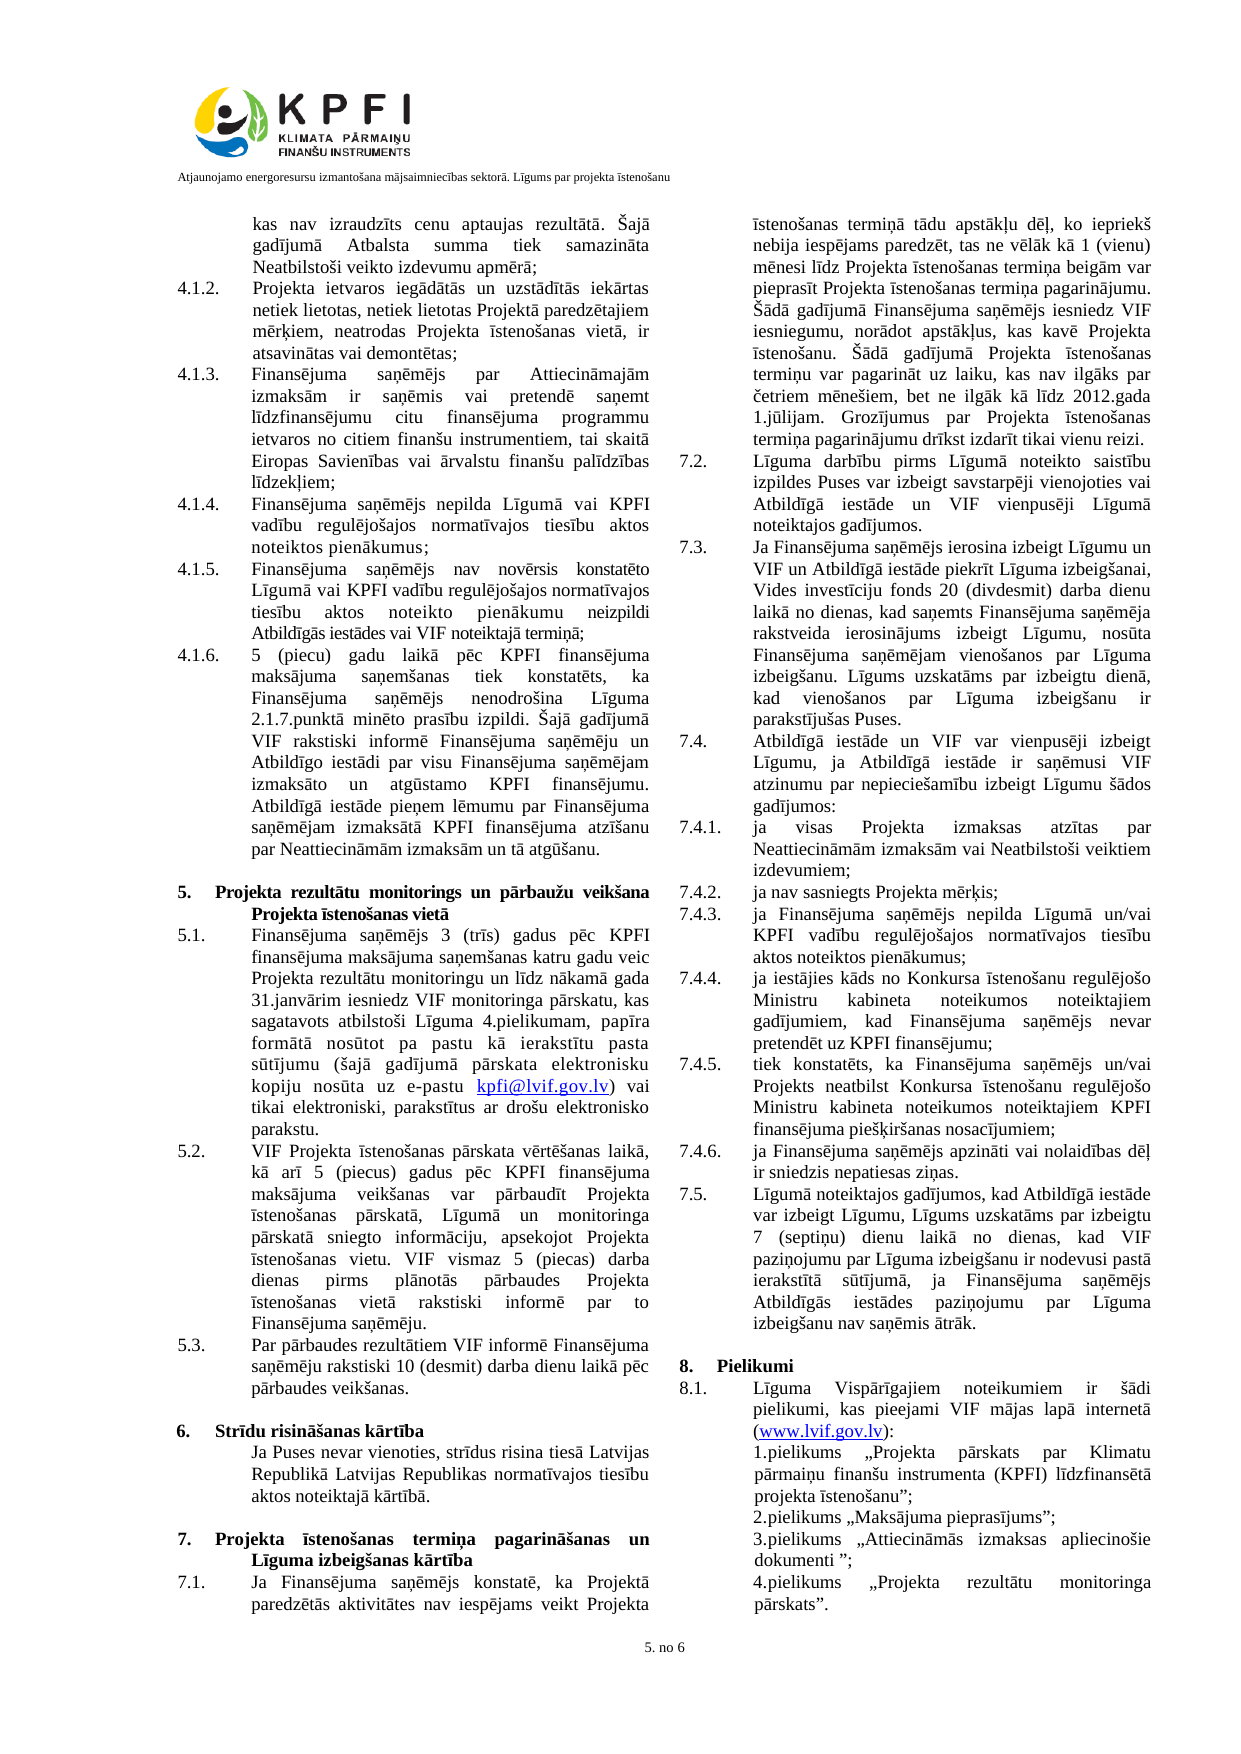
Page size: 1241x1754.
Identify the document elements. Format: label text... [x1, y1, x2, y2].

list Ja Finansējuma saņēmējs ierosina izbeigt Līgumu un VIF un Atbildīgā iestāde piekrīt Līguma izbeigšanai, Vides investīciju fonds 20 (divdesmit) darba dienu laikā no dienas, kad saņemts Finansējuma saņēmēja rakstveida ierosinājums izbeigt Līgumu, nosūta Finansējuma saņēmējam vienošanos par Līguma izbeigšanu. Līgums uzskatāms par izbeigtu dienā, kad vienošanos par Līguma izbeigšanu ir parakstījušas Puses. [679, 536, 1152, 730]
list ja iestājies kāds no Konkursa īstenošanu regulējošo Ministru kabineta noteikumos noteiktajiem gadījumiem, kad Finansējuma saņēmējs nevar pretendēt uz KPFI finansējumu; [679, 967, 1152, 1053]
list Atbildīgā iestāde un VIF var vienpusēji izbeigt Līgumu, ja Atbildīgā iestāde ir saņēmusi VIF atzinumu par nepieciešamību izbeigt Līgumu šādos gadījumos: [679, 730, 1152, 816]
list pielikums „Maksājuma pieprasījums”; [753, 1506, 1152, 1528]
list Projekta ietvaros iegādātās un uzstādītās iekārtas netiek lietotas, netiek lietotas Projektā paredzētajiem mērķiem, neatrodas Projekta īstenošanas vietā, ir atsavinātas vai demontētas; [177, 277, 650, 363]
list 5 (piecu) gadu laikā pēc KPFI finansējuma maksājuma saņemšanas tiek konstatēts, ka Finansējuma saņēmējs nenodrošina Līguma 2.1.7.punktā minēto prasību izpildi. Šajā gadījumā VIF rakstiski informē Finansējuma saņēmēju un Atbildīgo iestādi par visu Finansējuma saņēmējam izmaksāto un atgūstamo KPFI finansējumu. Atbildīgā iestāde pieņem lēmumu par Finansējuma saņēmējam izmaksātā KPFI finansējuma atzīšanu par Neattiecināmām izmaksām un tā atgūšanu. [177, 644, 650, 859]
list Strīdu risināšanas kārtība [176, 1420, 650, 1441]
list Projekta īstenošanas termiņa pagarināšanas un Līguma izbeigšanas kārtība [177, 1528, 650, 1571]
list ja nav sasniegts Projekta mērķis; [679, 881, 1152, 902]
list Projekta rezultātu monitorings un pārbaužu veikšana Projekta īstenošanas vietā [177, 881, 650, 924]
list Līgumā noteiktajos gadījumos, kad Atbildīgā iestāde var izbeigt Līgumu, Līgums uzskatāms par izbeigtu 7 (septiņu) dienu laikā no dienas, kad VIF paziņojumu par Līguma izbeigšanu ir nodevusi pastā ierakstītā sūtījumā, ja Finansējuma saņēmējs Atbildīgās iestādes paziņojumu par Līguma izbeigšanu nav saņēmis ātrāk. [679, 1183, 1152, 1334]
list ja visas Projekta izmaksas atzītas par Neattiecināmām izmaksām vai Neatbilstoši veiktiem izdevumiem; [679, 816, 1152, 881]
list ja Finansējuma saņēmējs apzināti vai nolaidības dēļ ir sniedzis nepatiesas ziņas. [679, 1139, 1152, 1183]
list Ja Finansējuma saņēmējs konstatē, ka Projektā paredzētās aktivitātes nav iespējams veikt Projekta īstenošanas termiņā tādu apstākļu dēļ, ko iepriekš nebija iespējams paredzēt, tas ne vēlāk kā 1 (vienu) mēnesi līdz Projekta īstenošanas termiņa beigām var pieprasīt Projekta īstenošanas termiņa pagarinājumu. Šādā gadījumā Finansējuma saņēmējs iesniedz VIF iesniegumu, norādot apstākļus, kas kavē Projekta īstenošanu. Šādā gadījumā Projekta īstenošanas termiņu var pagarināt uz laiku, kas nav ilgāks par četriem mēnešiem, bet ne ilgāk kā līdz 2012.gada 1.jūlijam. Grozījumus par Projekta īstenošanas termiņa pagarinājumu drīkst izdarīt tikai vienu reizi. [679, 212, 1152, 449]
list Finansējuma saņēmējs par Attiecināmajām izmaksām ir saņēmis vai pretendē saņemt līdzfinansējumu citu finansējuma programmu ietvaros no citiem finanšu instrumentiem, tai skaitā Eiropas Savienības vai ārvalstu finanšu palīdzības līdzekļiem; [177, 363, 650, 493]
list VIF Projekta īstenošanas pārskata vērtēšanas laikā, kā arī 5 (piecus) gadus pēc KPFI finansējuma maksājuma veikšanas var pārbaudīt Projekta īstenošanas pārskatā, Līgumā un monitoringa pārskatā sniegto informāciju, apsekojot Projekta īstenošanas vietu. VIF vismaz 5 (piecas) darba dienas pirms plānotās pārbaudes Projekta īstenošanas vietā rakstiski informē par to Finansējuma saņēmēju. [177, 1139, 650, 1334]
list Finansējuma saņēmējs nepilda Līgumā vai KPFI vadību regulējošajos normatīvajos tiesību aktos noteiktos pienākumus; [177, 493, 650, 557]
list tiek konstatēts, ka Finansējuma saņēmējs un/vai Projekts neatbilst Konkursa īstenošanu regulējošo Ministru kabineta noteikumos noteiktajiem KPFI finansējuma piešķiršanas nosacījumiem; [679, 1053, 1152, 1139]
list ja Finansējuma saņēmējs nepilda Līgumā un/vai KPFI vadību regulējošajos normatīvajos tiesību aktos noteiktos pienākumus; [679, 902, 1152, 967]
list Pielikumi [679, 1355, 1152, 1377]
list Par pārbaudes rezultātiem VIF informē Finansējuma saņēmēju rakstiski 10 (desmit) darba dienu laikā pēc pārbaudes veikšanas. [177, 1334, 650, 1398]
list pielikums „Projekta pārskats par Klimatu pārmaiņu finanšu instrumenta (KPFI) līdzfinansētā projekta īstenošanu”; [753, 1441, 1152, 1506]
list Finansējuma saņēmējs 3 (trīs) gadus pēc KPFI finansējuma maksājuma saņemšanas katru gadu veic Projekta rezultātu monitoringu un līdz nākamā gada 31.janvārim iesniedz VIF monitoringa pārskatu, kas sagatavots atbilstoši Līguma 4.pielikumam, papīra formātā nosūtot pa pastu kā ierakstītu pasta sūtījumu (šajā gadījumā pārskata elektronisku kopiju nosūta uz e-pastu kpfi@lvif.gov.lv) vai tikai elektroniski, parakstītus ar drošu elektronisko parakstu. [177, 924, 650, 1139]
list Līguma Vispārīgajiem noteikumiem ir šādi pielikumi, kas pieejami VIF mājas lapā internetā (www.lvif.gov.lv): [679, 1377, 1152, 1441]
list Līguma darbību pirms Līgumā noteikto saistību izpildes Puses var izbeigt savstarpēji vienojoties vai Atbildīgā iestāde un VIF vienpusēji Līgumā noteiktajos gadījumos. [679, 449, 1152, 536]
list Finansējuma saņēmējs nav novērsis konstatēto Līgumā vai KPFI vadību regulējošajos normatīvajos tiesību aktos noteikto pienākumu neizpildi Atbildīgās iestādes vai VIF noteiktajā termiņā; [177, 557, 650, 644]
text Ja Puses nevar vienoties, strīdus risina tiesā Latvijas Republikā Latvijas Republikas normatīvajos tiesību aktos noteiktajā kārtībā. [251, 1441, 650, 1506]
list pielikums „Projekta rezultātu monitoringa pārskats”. [753, 1571, 1152, 1614]
list pielikums „Attiecināmās izmaksas apliecinošie dokumenti ”; [753, 1528, 1152, 1571]
